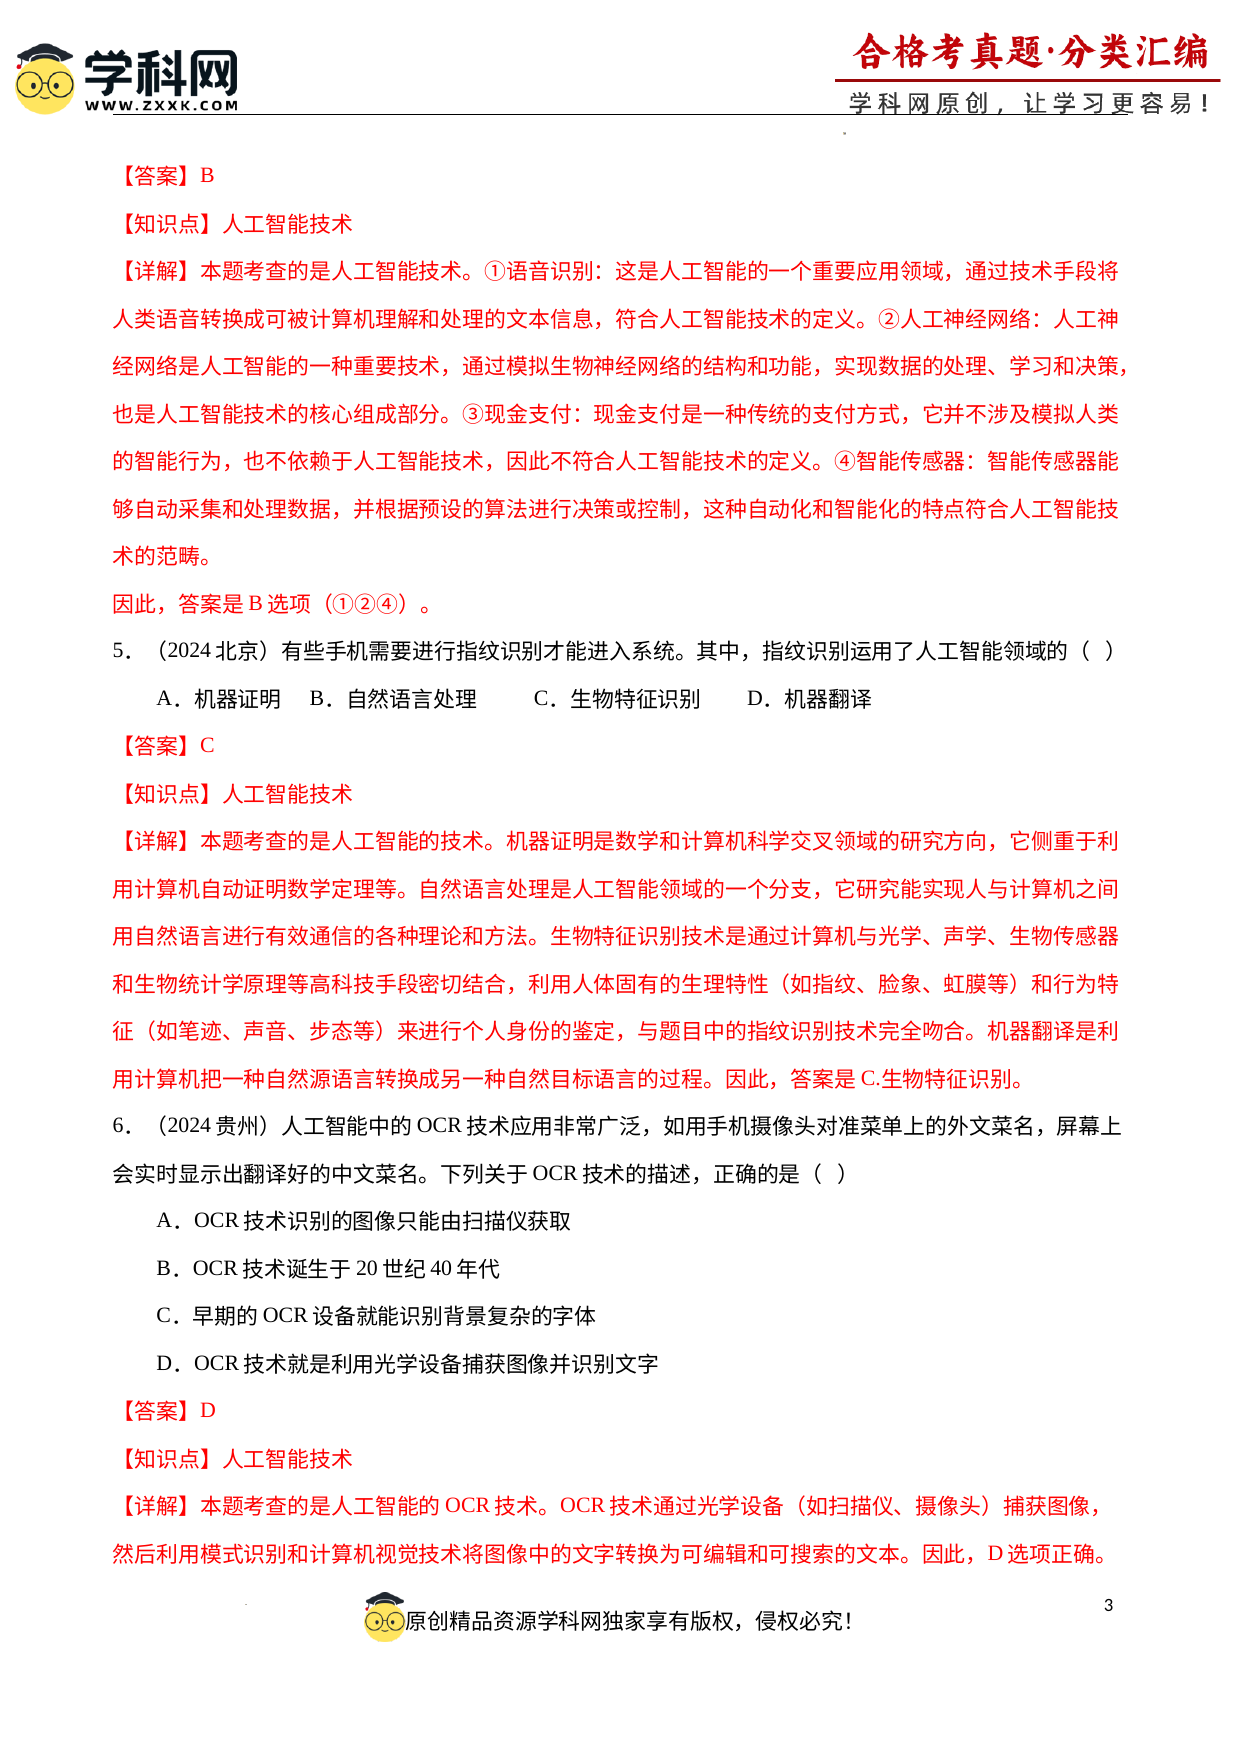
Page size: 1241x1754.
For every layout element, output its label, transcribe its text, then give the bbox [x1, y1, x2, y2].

text 5．（2024北京）有些手机需要进行指纹识别才能进入系统。其中，指纹识别运用了人工智能领域的（ ） [112, 634, 1128, 666]
text 【详解】本题考查的是人工智能的OCR技术。OCR技术通过光学设备（如扫描仪、摄像头）捕获图像，然后利用模式识别和计算机视觉技术将图像中的文字转换为可编辑和可搜索的文本。因此，D选项正确。 [112, 1489, 1128, 1568]
text 6．（2024贵州）人工智能中的OCR技术应用非常广泛，如用手机摄像头对准菜单上的外文菜名，屏幕上会实时显示出翻译好的中文菜名。下列关于OCR技术的描述，正确的是（ ） [112, 1109, 1128, 1188]
list 【答案】B [112, 159, 1128, 191]
picture [364, 1592, 406, 1642]
text A．机器证明 B．自然语言处理 C．生物特征识别 D．机器翻译 [112, 682, 1128, 713]
text D．OCR技术就是利用光学设备捕获图像并识别文字 [112, 1347, 1128, 1378]
text 【知识点】人工智能技术 [112, 777, 1128, 808]
text B．OCR技术诞生于20世纪40年代 [112, 1252, 1128, 1283]
text 【详解】本题考查的是人工智能技术。①语音识别：这是人工智能的一个重要应用领域，通过技术手段将人类语音转换成可被计算机理解和处理的文本信息，符合人工智能技术的定义。②人工神经网络：人工神经网络是人工智能的一种重要技术，通过模拟生物神经网络的结构和功能，实现数据的处理、学习和决策，也是人工智能技术的核心组成部分。③现金支付：现金支付是一种传统的支付方式，它并不涉及模拟人类的智能行为，也不依赖于人工智能技术，因此不符合人工智能技术的定义。④智能传感器：智能传感器能够自动采集和处理数据，并根据预设的算法进行决策或控制，这种自动化和智能化的特点符合人工智能技术的范畴。 [112, 254, 1128, 571]
text 【知识点】人工智能技术 [112, 1442, 1128, 1473]
picture [0, 0, 1238, 155]
text A．OCR技术识别的图像只能由扫描仪获取 [112, 1204, 1128, 1236]
text 【答案】D [112, 1394, 1128, 1426]
text 因此，答案是B选项（①②④）。 [112, 587, 1128, 618]
text 【答案】C [112, 729, 1128, 761]
text 【详解】本题考查的是人工智能的技术。机器证明是数学和计算机科学交叉领域的研究方向，它侧重于利用计算机自动证明数学定理等。自然语言处理是人工智能领域的一个分支，它研究能实现人与计算机之间用自然语言进行有效通信的各种理论和方法。生物特征识别技术是通过计算机与光学、声学、生物传感器和生物统计学原理等高科技手段密切结合，利用人体固有的生理特性（如指纹、脸象、虹膜等）和行为特征（如笔迹、声音、步态等）来进行个人身份的鉴定，与题目中的指纹识别技术完全吻合。机器翻译是利用计算机把一种自然源语言转换成另一种自然目标语言的过程。因此，答案是C.生物特征识别。 [112, 824, 1128, 1093]
text C．早期的OCR设备就能识别背景复杂的字体 [112, 1299, 1128, 1331]
text 【知识点】人工智能技术 [112, 207, 1128, 238]
